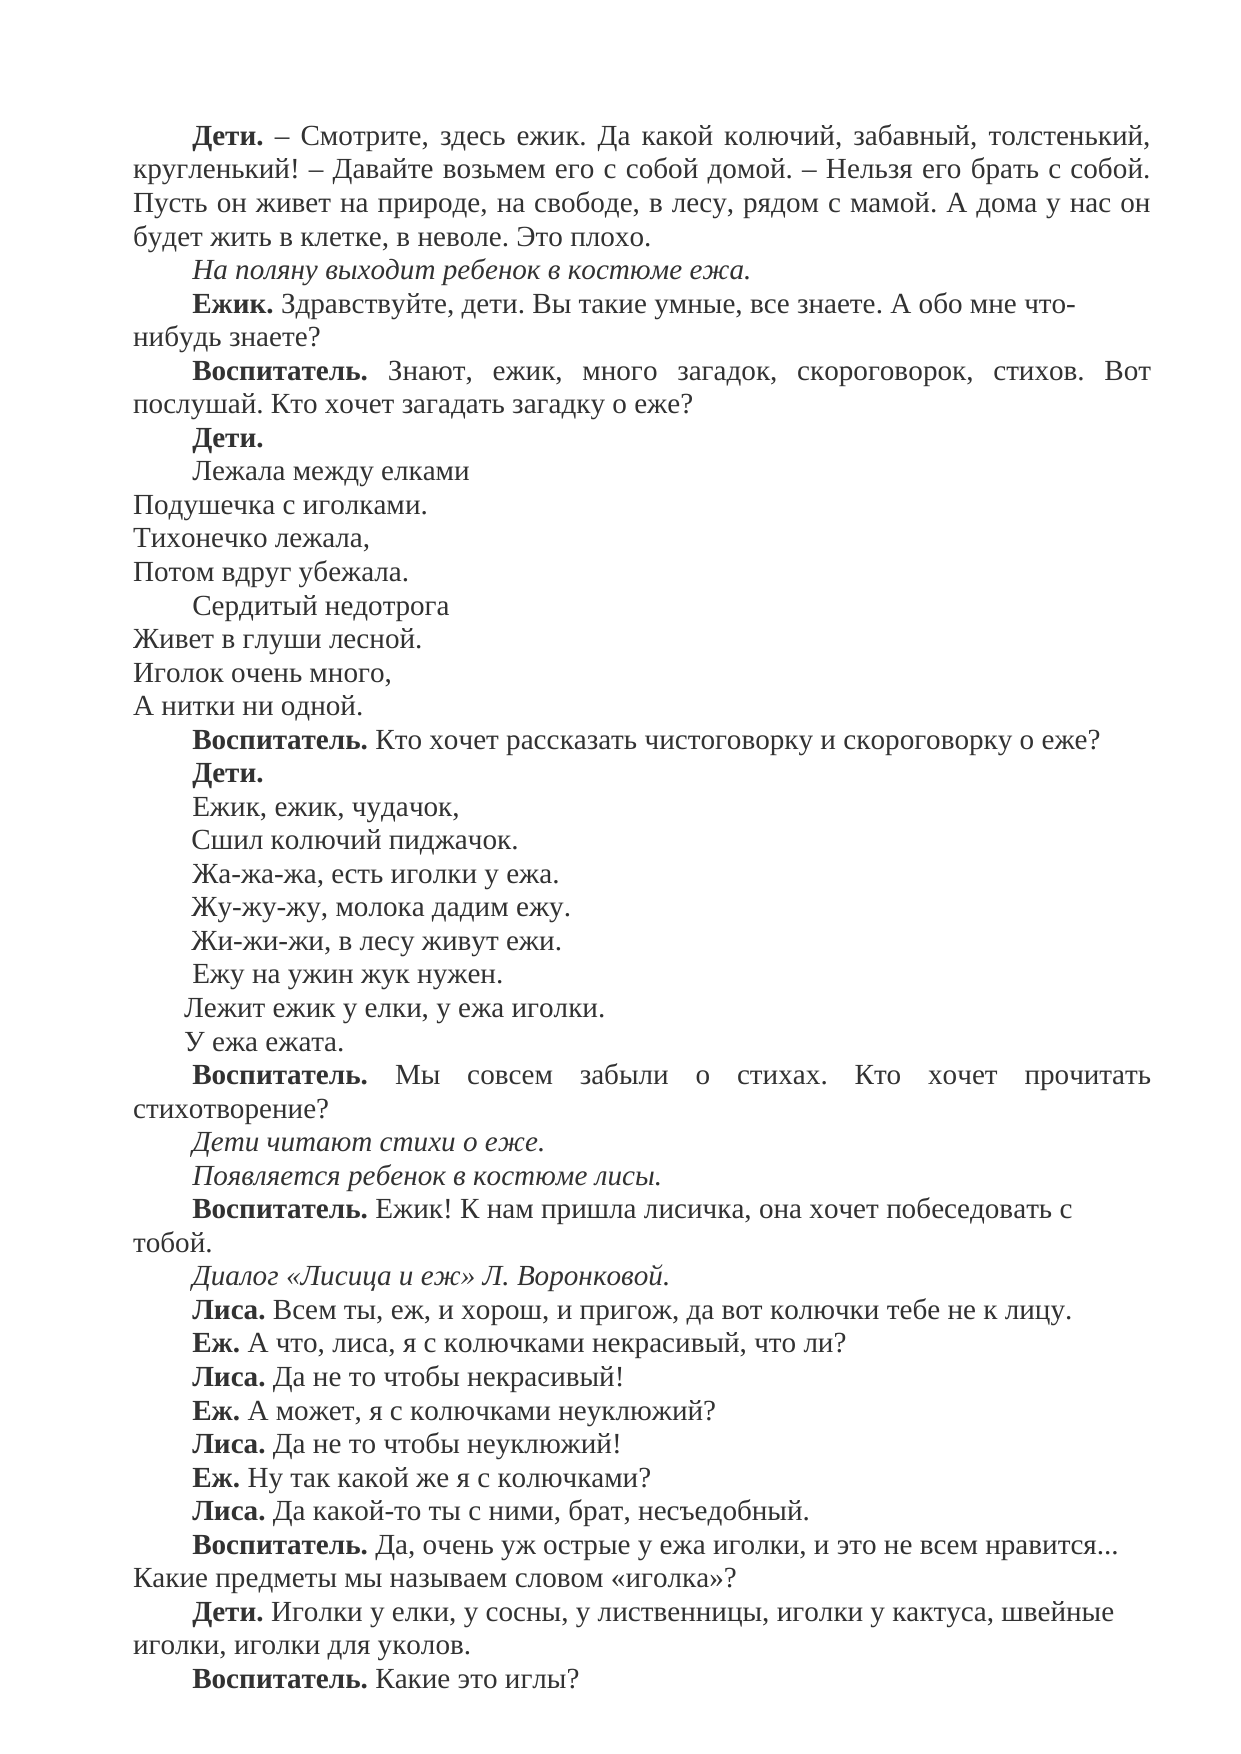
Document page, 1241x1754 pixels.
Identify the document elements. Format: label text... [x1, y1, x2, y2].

text Воспитатель. Мы совсем забыли о стихах. Кто хочет прочитать стихотворение? [133, 1057, 1152, 1124]
text Дети. – Смотрите, здесь ежик. Да какой колючий, забавный, толстенький, кругленький! – Давайте возьмем его с собой домой. – Нельзя его брать с собой. Пусть он живет на природе, на свободе, в лесу, рядом с мамой. А дома у нас он будет жить в клетке, в неволе. Это плохо. [133, 118, 1152, 252]
text Воспитатель. Кто хочет рассказать чистоговорку и скороговорку о еже? [133, 722, 1152, 755]
text Лиса. Да не то чтобы некрасивый! [133, 1359, 1152, 1393]
text Ежу на ужин жук нужен. Лежит ежик у елки, у ежа иголки. У ежа ежата. [133, 957, 1152, 1057]
text Дети. [133, 755, 1152, 789]
text Ежик, ежик, чудачок, Сшил колючий пиджачок. [133, 789, 1152, 856]
text Дети. [133, 420, 1152, 453]
text На поляну выходит ребенок в костюме ежа. [133, 252, 1152, 286]
text Воспитатель. Знают, ежик, много загадок, скороговорок, стихов. Вот послушай. Кто хочет загадать загадку о еже? [133, 353, 1152, 420]
text Жа-жа-жа, есть иголки у ежа. Жу-жу-жу, молока дадим ежу. Жи-жи-жи, в лесу живут ежи. [133, 856, 1152, 957]
text Дети. Иголки у елки, у сосны, у лиственницы, иголки у кактуса, швейные иголки, иголки для уколов. [133, 1594, 1152, 1661]
text Лежала между елками Подушечка с иголками. Тихонечко лежала, Потом вдруг убежала. [133, 453, 1152, 588]
text Воспитатель. Ежик! К нам пришла лисичка, она хочет побеседовать с тобой. [133, 1191, 1152, 1258]
text Ежик. Здравствуйте, дети. Вы такие умные, все знаете. А обо мне что-нибудь знаете? [133, 286, 1152, 353]
text Лиса. Всем ты, еж, и хорош, и пригож, да вот колючки тебе не к лицу. [133, 1292, 1152, 1326]
text Лиса. Да какой-то ты с ними, брат, несъедобный. [133, 1493, 1152, 1527]
text Лиса. Да не то чтобы неуклюжий! [133, 1426, 1152, 1460]
text Еж. А может, я с колючками неуклюжий? [133, 1393, 1152, 1426]
text Еж. Ну так какой же я с колючками? [133, 1460, 1152, 1493]
text Воспитатель. Какие это иглы? [133, 1661, 1152, 1694]
text Дети читают стихи о еже. [133, 1124, 1152, 1158]
text Еж. А что, лиса, я с колючками некрасивый, что ли? [133, 1326, 1152, 1359]
text Появляется ребенок в костюме лисы. [133, 1158, 1152, 1191]
text Сердитый недотрога Живет в глуши лесной. Иголок очень много, А нитки ни одной. [133, 588, 1152, 722]
text Диалог «Лисица и еж» Л. Воронковой. [133, 1258, 1152, 1292]
text Воспитатель. Да, очень уж острые у ежа иголки, и это не всем нравится... Какие предметы мы называем словом «иголка»? [133, 1527, 1152, 1594]
